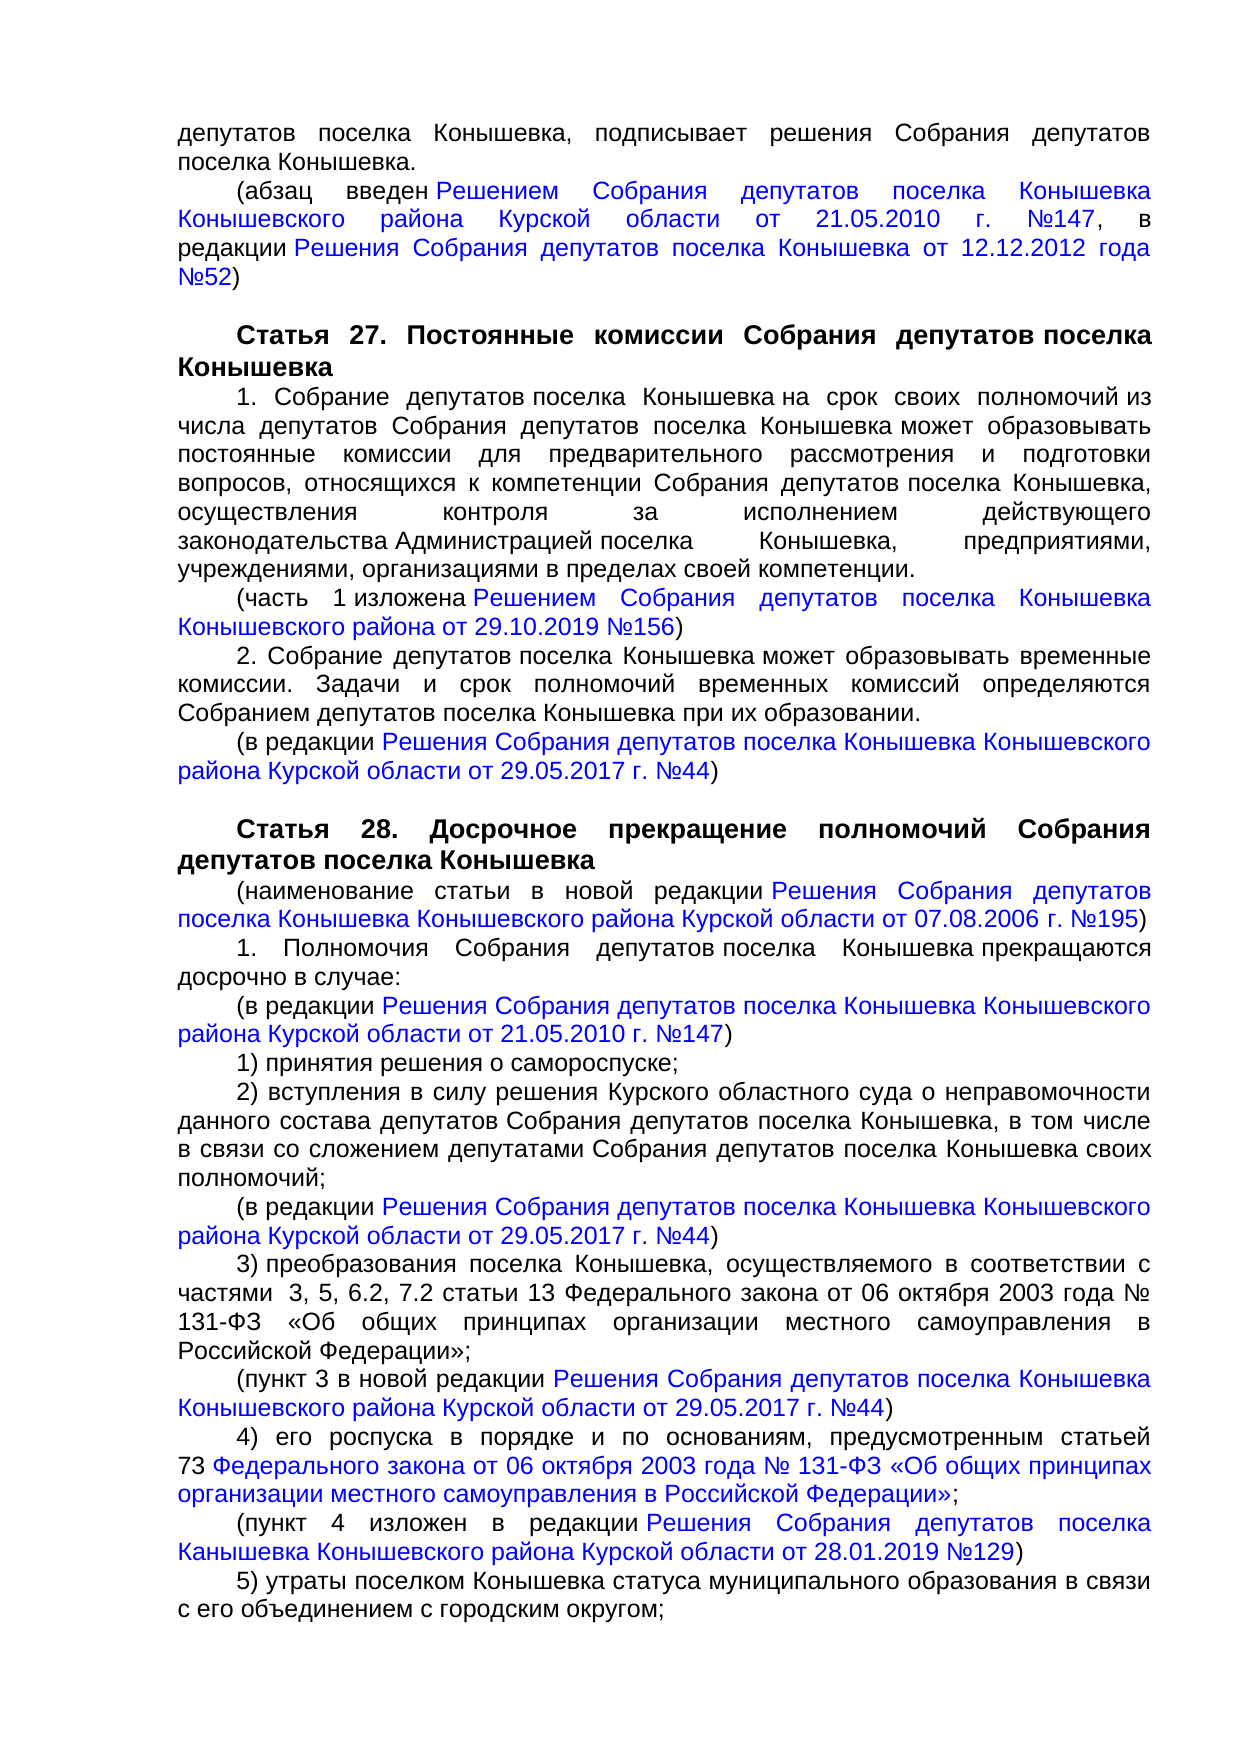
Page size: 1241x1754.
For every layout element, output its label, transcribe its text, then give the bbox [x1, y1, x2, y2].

text Статья 28. Досрочное прекращение полномочий Собрания депутатов поселка Конышевка [177, 813, 1152, 876]
text (часть 1 изложена Решением Собрания депутатов поселка Конышевка Конышевского района от 29.10.2019 №156) [177, 583, 1152, 641]
text Статья 27. Постоянные комиссии Собрания депутатов поселка Конышевка [177, 319, 1152, 382]
text (в редакции Решения Собрания депутатов поселка Конышевка Конышевского района Курской области от 29.05.2017 г. №44) [177, 1192, 1152, 1249]
text 1. Собрание депутатов поселка Конышевка на срок своих полномочий из числа депутатов Собрания депутатов поселка Конышевка может образовывать постоянные комиссии для предварительного рассмотрения и подготовки вопросов, относящихся к компетенции Собрания депутатов поселка Конышевка, осуществления контроля за исполнением действующего законодательства Администрацией поселка Конышевка, предприятиями, учреждениями, организациями в пределах своей компетенции. [177, 382, 1152, 583]
text (в редакции Решения Собрания депутатов поселка Конышевка Конышевского района Курской области от 21.05.2010 г. №147) [177, 991, 1152, 1048]
text 1. Полномочия Собрания депутатов поселка Конышевка прекращаются досрочно в случае: [177, 933, 1152, 991]
text (в редакции Решения Собрания депутатов поселка Конышевка Конышевского района Курской области от 29.05.2017 г. №44) [177, 727, 1152, 784]
text 5) утраты поселком Конышевка статуса муниципального образования в связи с его объединением с городским округом; [177, 1566, 1152, 1623]
text 1) принятия решения о самороспуске; [177, 1048, 1152, 1077]
text 2. Собрание депутатов поселка Конышевка может образовывать временные комиссии. Задачи и срок полномочий временных комиссий определяются Собранием депутатов поселка Конышевка при их образовании. [177, 641, 1152, 727]
text (пункт 3 в новой редакции Решения Собрания депутатов поселка Конышевка Конышевского района Курской области от 29.05.2017 г. №44) [177, 1364, 1152, 1422]
text (пункт 4 изложен в редакции Решения Собрания депутатов поселка Канышевка Конышевского района Курской области от 28.01.2019 №129) [177, 1508, 1152, 1566]
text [177, 118, 1152, 176]
text (наименование статьи в новой редакции Решения Собрания депутатов поселка Конышевка Конышевского района Курской области от 07.08.2006 г. №195) [177, 876, 1152, 933]
text 4) его роспуска в порядке и по основаниям, предусмотренным статьей 73 Федерального закона от 06 октября 2003 года № 131-ФЗ «Об общих принципах организации местного самоуправления в Российской Федерации»; [177, 1422, 1152, 1508]
text (абзац введен Решением Собрания депутатов поселка Конышевка Конышевского района Курской области от 21.05.2010 г. №147, в редакции Решения Собрания депутатов поселка Конышевка от 12.12.2012 года №52) [177, 176, 1152, 291]
text 2) вступления в силу решения Курского областного суда о неправомочности данного состава депутатов Собрания депутатов поселка Конышевка, в том числе в связи со сложением депутатами Собрания депутатов поселка Конышевка своих полномочий; [177, 1077, 1152, 1192]
text 3) преобразования поселка Конышевка, осуществляемого в соответствии с частями 3, 5, 6.2, 7.2 статьи 13 Федерального закона от 06 октября 2003 года № 131-ФЗ «Об общих принципах организации местного самоуправления в Российской Федерации»; [177, 1249, 1152, 1364]
